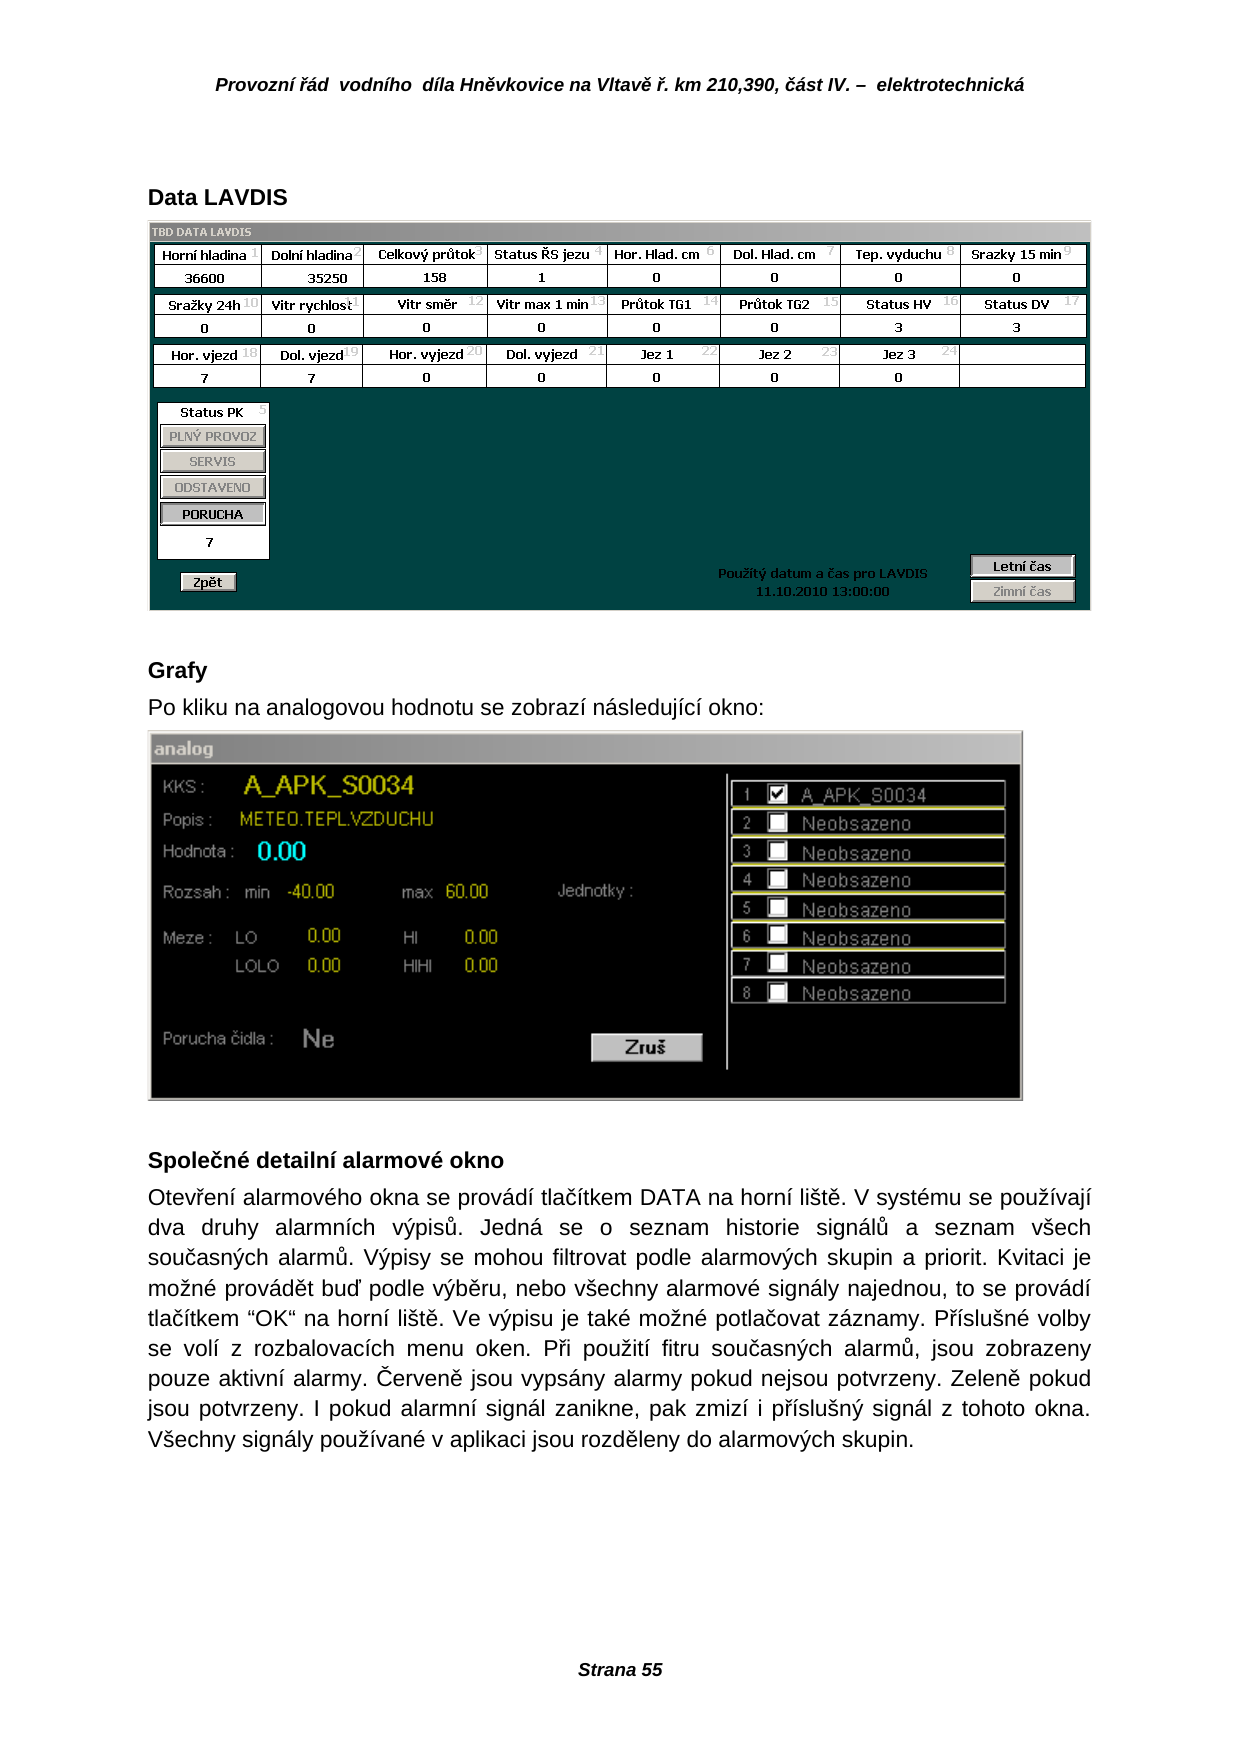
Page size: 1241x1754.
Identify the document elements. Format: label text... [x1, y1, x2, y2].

text Data LAVDIS [148, 184, 1092, 211]
text Společné detailní alarmové okno [148, 1147, 1092, 1174]
text Otevření alarmového okna se provádí tlačítkem DATA na horní liště. V systému se používají dva druhy alarmních výpisů. Jedná se o seznam historie signálů a seznam všech současných alarmů. Výpisy se mohou filtrovat podle alarmových skupin a priorit. Kvitaci je možné provádět buď podle výběru, nebo všechny alarmové signály najednou, to se provádí tlačítkem “OK“ na horní liště. Ve výpisu je také možné potlačovat záznamy. Příslušné volby se volí z rozbalovacích menu oken. Při použití fitru současných alarmů, jsou zobrazeny pouze aktivní alarmy. Červeně jsou vypsány alarmy pokud nejsou potvrzeny. Zeleně pokud jsou potvrzeny. I pokud alarmní signál zanikne, pak zmizí i příslušný signál z tohoto okna. Všechny signály používané v aplikaci jsou rozděleny do alarmových skupin. [148, 1184, 1092, 1452]
text Po kliku na analogovou hodnotu se zobrazí následující okno: [148, 694, 1092, 720]
text Grafy [148, 657, 1092, 684]
